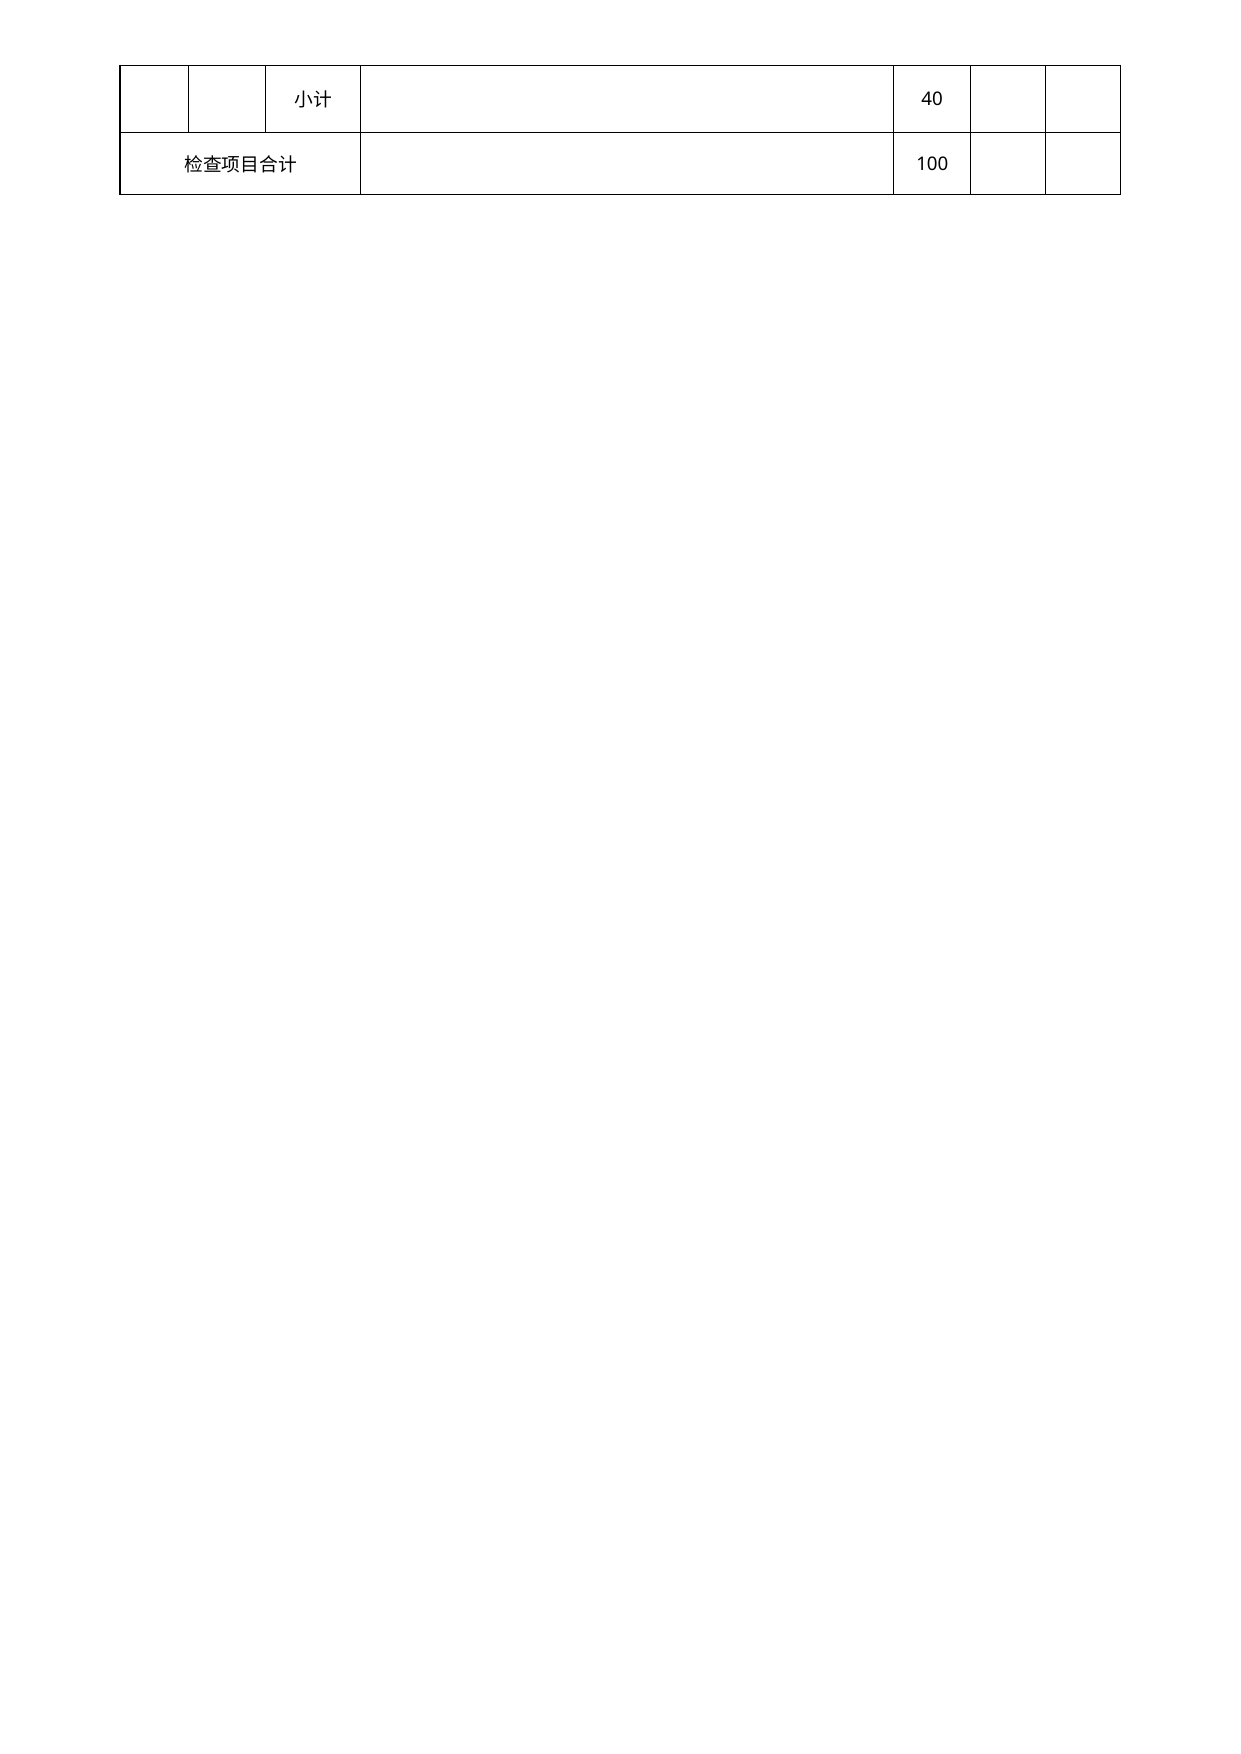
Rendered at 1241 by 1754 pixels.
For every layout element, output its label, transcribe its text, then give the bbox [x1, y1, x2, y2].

table_cell 100 [894, 133, 970, 193]
table_cell 小计 [266, 66, 360, 132]
table_cell [121, 66, 188, 132]
table_cell [361, 133, 893, 193]
table_cell 40 [894, 66, 970, 132]
table_cell [971, 133, 1045, 193]
table_cell [1046, 133, 1120, 193]
table_cell 检查项目合计 [121, 133, 360, 193]
table_cell [971, 66, 1045, 132]
table_cell [1046, 66, 1120, 132]
table_cell [361, 66, 893, 132]
